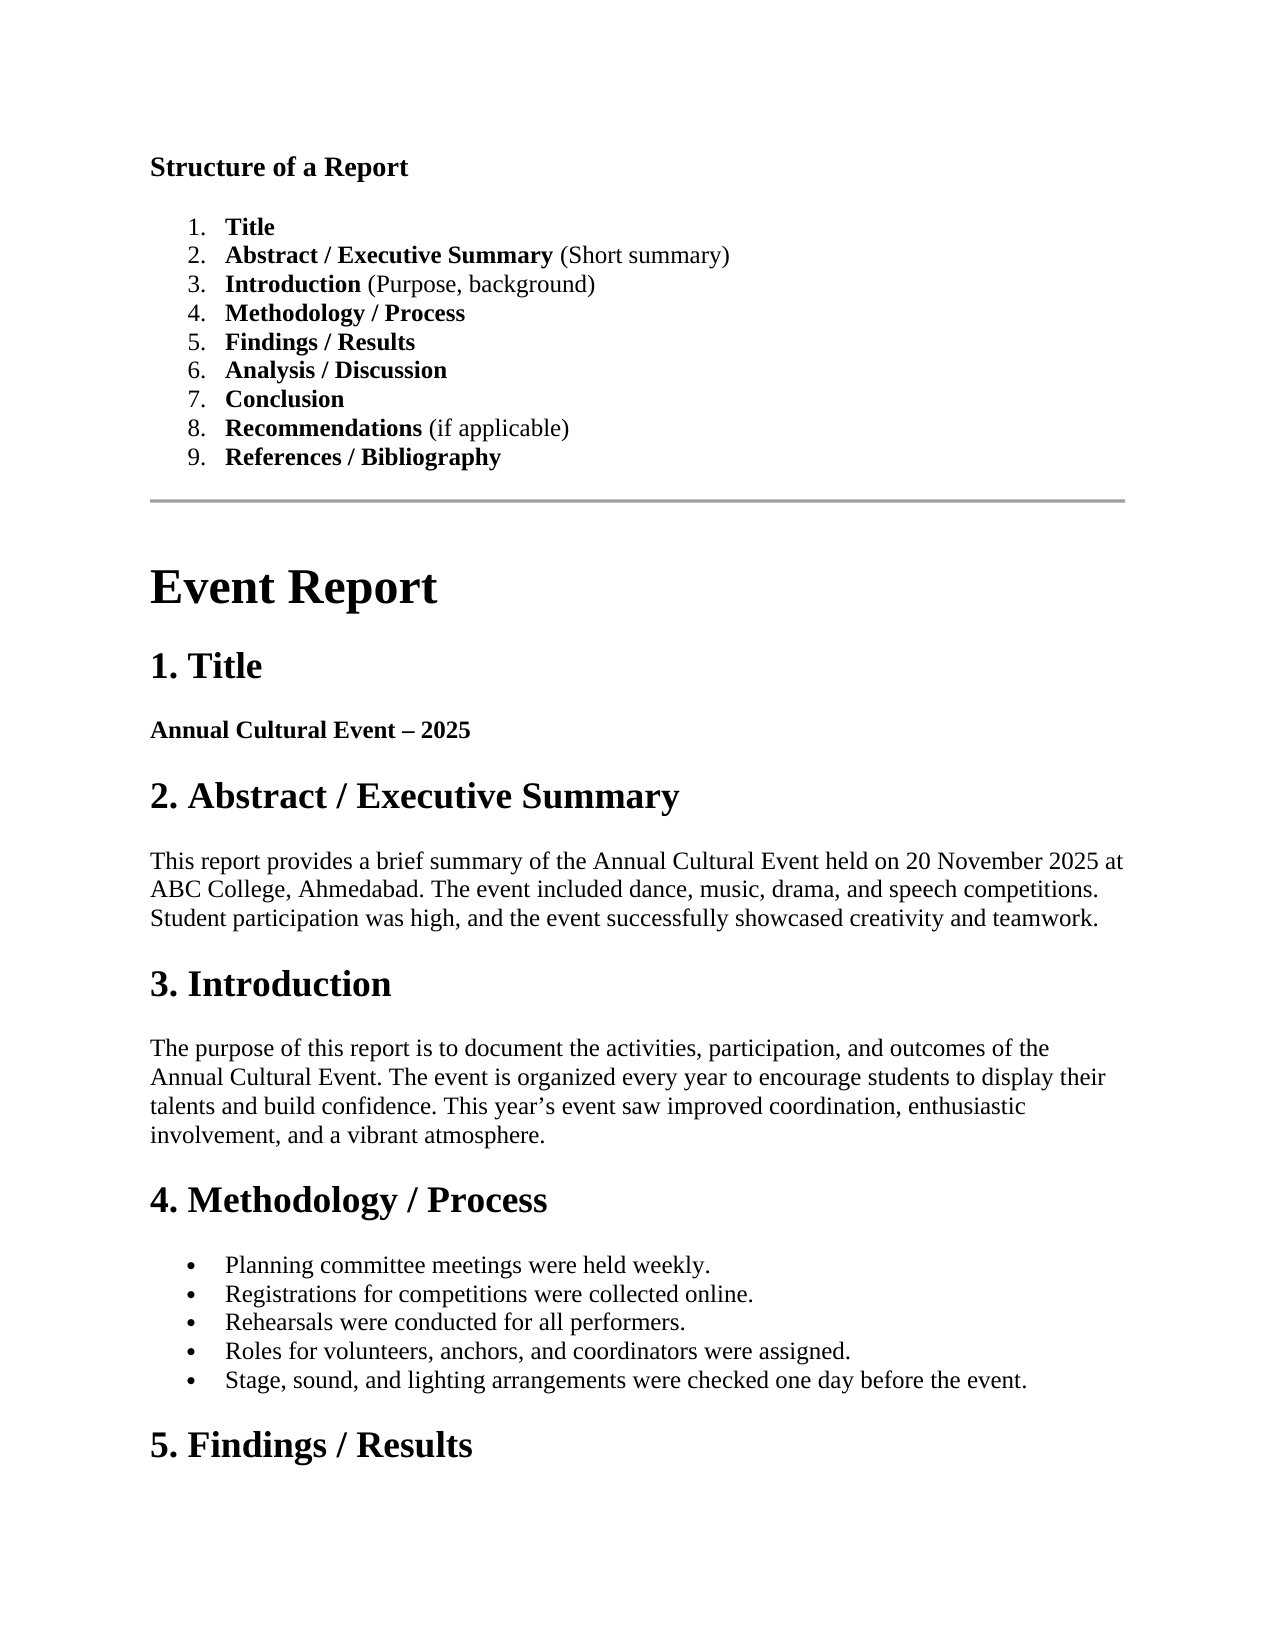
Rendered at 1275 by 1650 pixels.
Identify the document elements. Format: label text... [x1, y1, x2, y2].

list Introduction (Purpose, background) [187, 269, 1125, 298]
list Rehearsals were conducted for all performers. [187, 1307, 1125, 1336]
text 2. Abstract / Executive Summary [150, 773, 1125, 817]
list Title [187, 212, 1125, 240]
list Registrations for competitions were collected online. [187, 1279, 1125, 1307]
text Annual Cultural Event – 2025 [150, 716, 1125, 744]
text Event Report [150, 557, 1125, 614]
list Stage, sound, and lighting arrangements were checked one day before the event. [187, 1365, 1125, 1394]
list Analysis / Discussion [187, 355, 1125, 384]
list Abstract / Executive Summary (Short summary) [187, 240, 1125, 269]
text Structure of a Report [150, 150, 1125, 182]
list Methodology / Process [187, 298, 1125, 327]
text The purpose of this report is to document the activities, participation, and outcomes of the Annual Cultural Event. The event is organized every year to encourage students to display their talents and build confidence. This year’s event saw improved coordination, enthusiastic involvement, and a vibrant atmosphere. [150, 1033, 1125, 1148]
text This report provides a brief summary of the Annual Cultural Event held on 20 November 2025 at ABC College, Ahmedabad. The event included dance, music, drama, and speech competitions. Student participation was high, and the event successfully showcased creativity and teamwork. [150, 846, 1125, 932]
text 1. Title [150, 643, 1125, 686]
list Roles for volunteers, anchors, and coordinators were assigned. [187, 1336, 1125, 1365]
text 5. Findings / Results [150, 1423, 1125, 1466]
list Findings / Results [187, 327, 1125, 355]
list Recommendations (if applicable) [187, 413, 1125, 442]
list Planning committee meetings were held weekly. [187, 1250, 1125, 1279]
list References / Bibliography [187, 442, 1125, 470]
list Conclusion [187, 384, 1125, 413]
text 4. Methodology / Process [150, 1178, 1125, 1221]
text 3. Introduction [150, 961, 1125, 1004]
